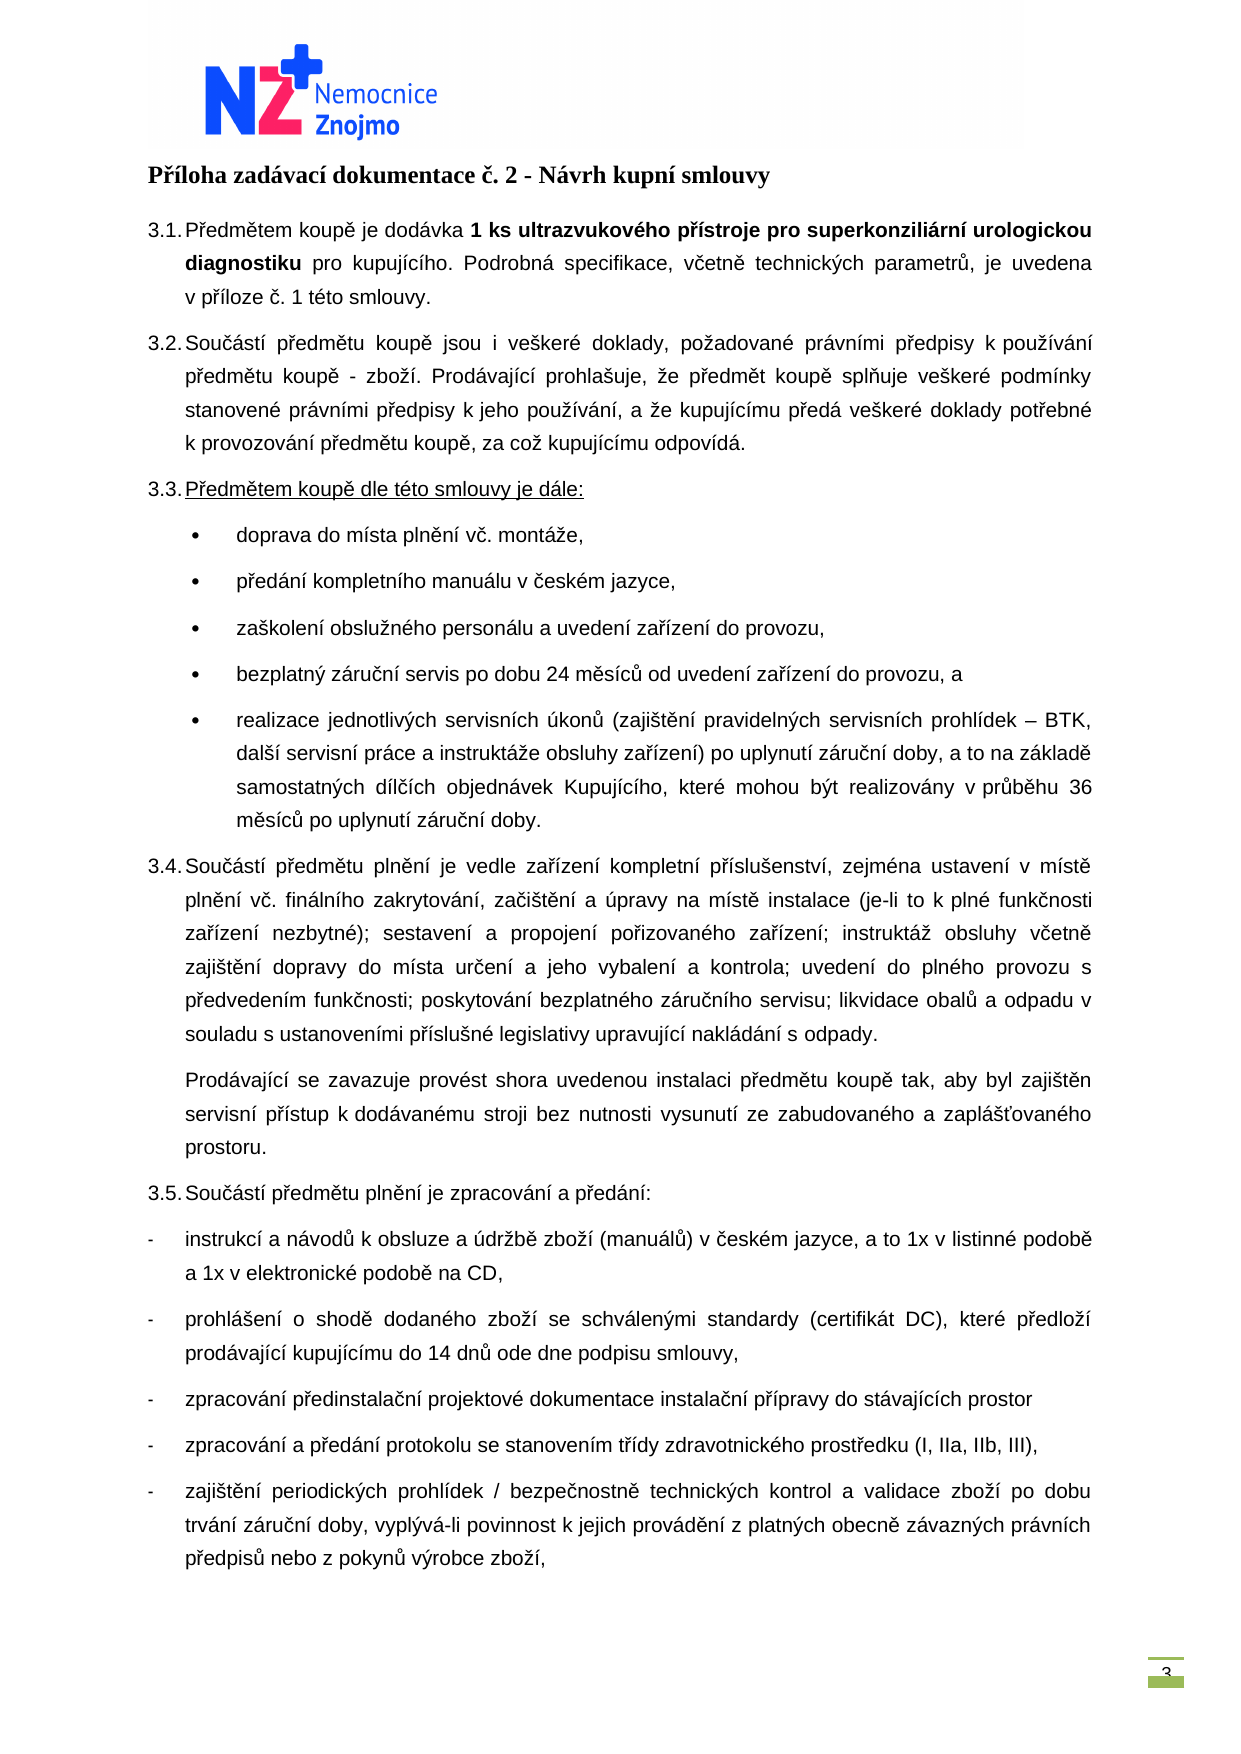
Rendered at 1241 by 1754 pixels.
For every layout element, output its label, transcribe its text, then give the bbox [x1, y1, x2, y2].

list Součástí předmětu koupě jsou i veškeré doklady, požadované právními předpisy k používání předmětu koupě - zboží. Prodávající prohlašuje, že předmět koupě splňuje veškeré podmínky stanovené právními předpisy k jeho používání, a že kupujícímu předá veškeré doklady potřebné k provozování předmětu koupě, za což kupujícímu odpovídá. [148, 331, 1093, 455]
list zaškolení obslužného personálu a uvedení zařízení do provozu, [192, 615, 1093, 639]
list prohlášení o shodě dodaného zboží se schválenými standardy (certifikát DC), které předloží prodávající kupujícímu do 14 dnů ode dne podpisu smlouvy, [148, 1307, 1093, 1364]
list zajištění periodických prohlídek / bezpečnostně technických kontrol a validace zboží po dobu trvání záruční doby, vyplývá-li povinnost k jejich provádění z platných obecně závazných právních předpisů nebo z pokynů výrobce zboží, [148, 1479, 1093, 1570]
list instrukcí a návodů k obsluze a údržbě zboží (manuálů) v českém jazyce, a to 1x v listinné podobě a 1x v elektronické podobě na CD, [148, 1227, 1093, 1285]
list doprava do místa plnění vč. montáže, [192, 523, 1093, 547]
list Součástí předmětu plnění je zpracování a předání: [148, 1181, 1093, 1205]
list Předmětem koupě dle této smlouvy je dále: [148, 477, 1093, 501]
text Prodávající se zavazuje provést shora uvedenou instalaci předmětu koupě tak, aby byl zajištěn servisní přístup k dodávanému stroji bez nutnosti vysunutí ze zabudovaného a zaplášťovaného prostoru. [185, 1068, 1093, 1159]
list realizace jednotlivých servisních úkonů (zajištění pravidelných servisních prohlídek – BTK, další servisní práce a instruktáže obsluhy zařízení) po uplynutí záruční doby, a to na základě samostatných dílčích objednávek Kupujícího, které mohou být realizovány v průběhu 36 měsíců po uplynutí záruční doby. [192, 707, 1093, 832]
list Součástí předmětu plnění je vedle zařízení kompletní příslušenství, zejména ustavení v místě plnění vč. finálního zakrytování, začištění a úpravy na místě instalace (je-li to k plné funkčnosti zařízení nezbytné); sestavení a propojení pořizovaného zařízení; instruktáž obsluhy včetně zajištění dopravy do místa určení a jeho vybalení a kontrola; uvedení do plného provozu s předvedením funkčnosti; poskytování bezplatného záručního servisu; likvidace obalů a odpadu v souladu s ustanoveními příslušné legislativy upravující nakládání s odpady. [148, 854, 1093, 1046]
list zpracování předinstalační projektové dokumentace instalační přípravy do stávajících prostor [148, 1386, 1093, 1411]
picture [147, 0, 1024, 149]
list předání kompletního manuálu v českém jazyce, [192, 569, 1093, 593]
list Předmětem koupě je dodávka 1 ks ultrazvukového přístroje pro superkonziliární urologickou diagnostiku pro kupujícího. Podrobná specifikace, včetně technických parametrů, je uvedena v příloze č. 1 této smlouvy. [148, 217, 1093, 308]
list bezplatný záruční servis po dobu 24 měsíců od uvedení zařízení do provozu, a [192, 661, 1093, 685]
list zpracování a předání protokolu se stanovením třídy zdravotnického prostředku (I, IIa, IIb, III), [148, 1433, 1093, 1457]
